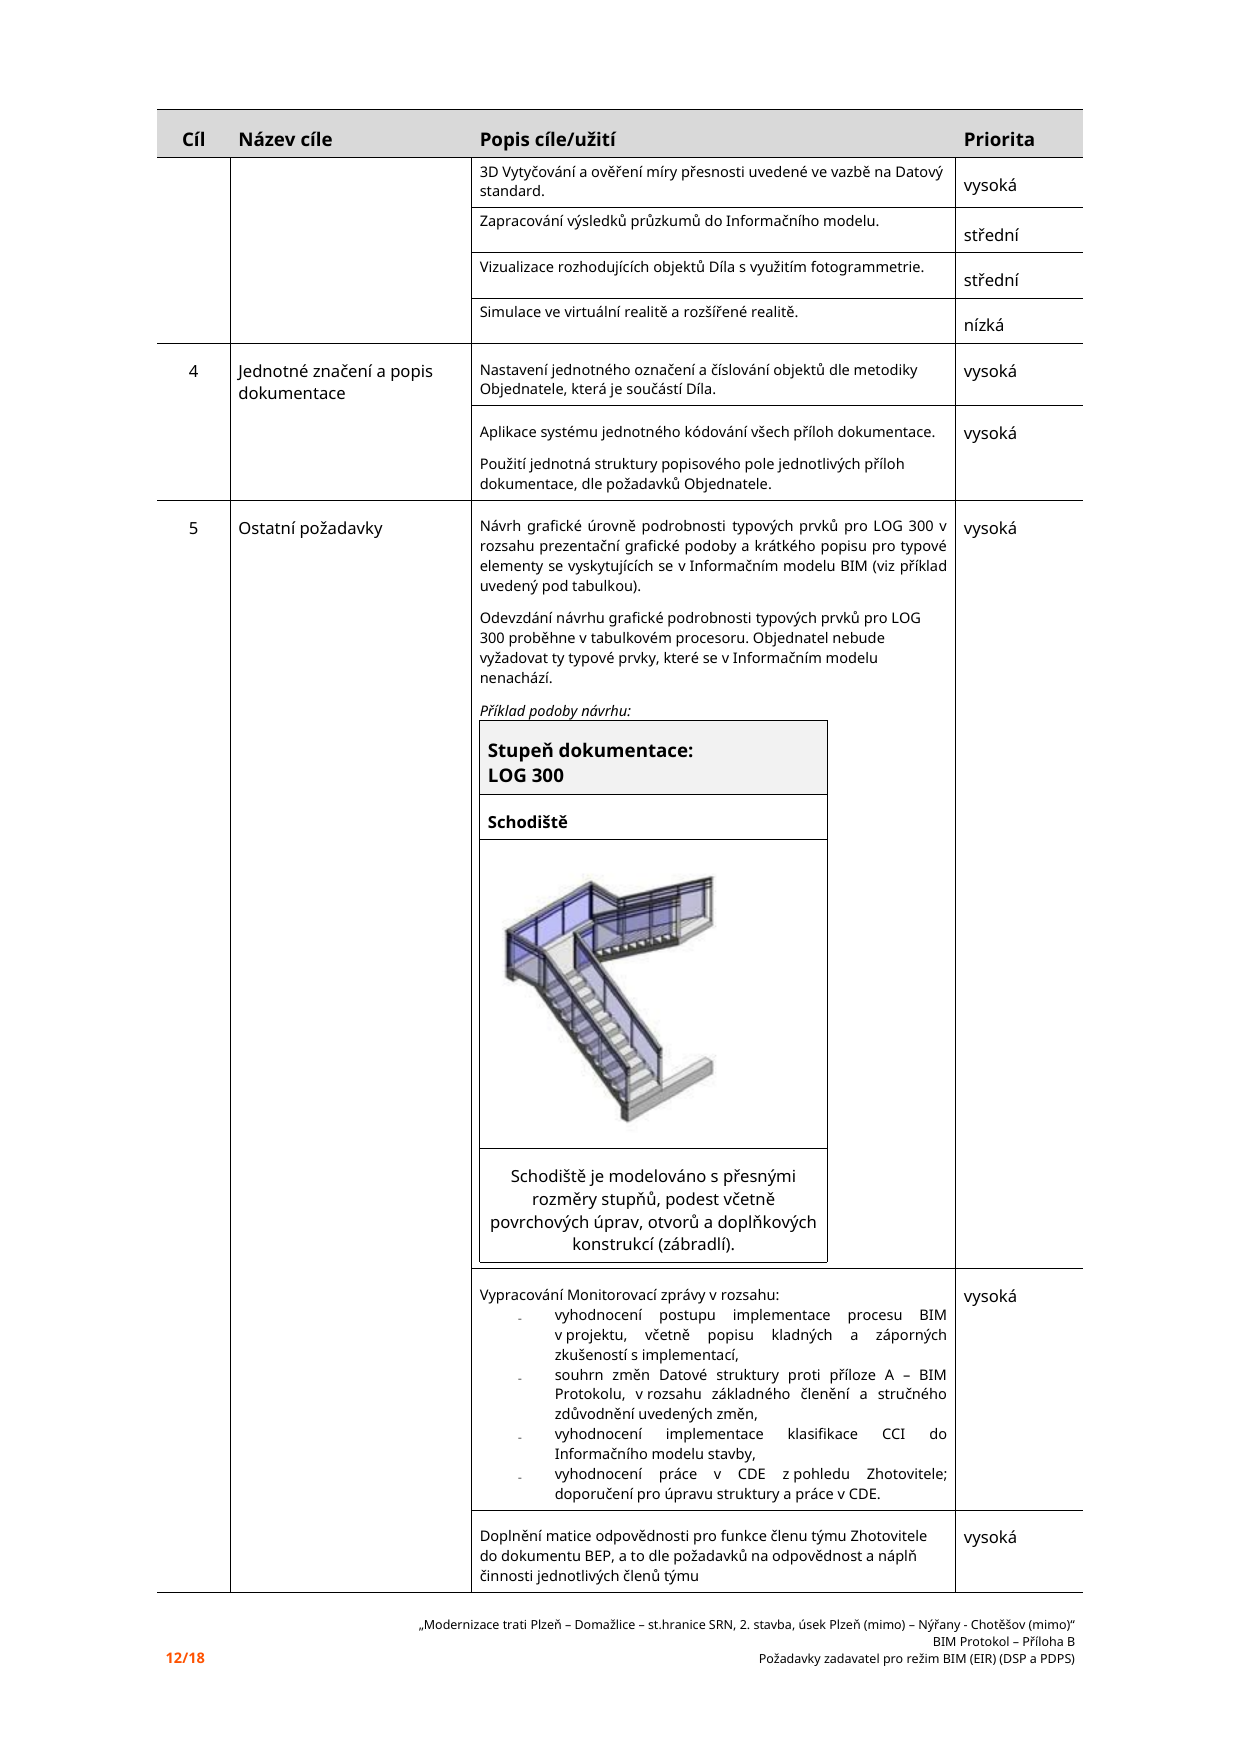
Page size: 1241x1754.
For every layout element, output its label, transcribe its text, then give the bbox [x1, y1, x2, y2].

table_cell Návrh grafické úrovně podrobnosti typových prvků pro LOG 300 v rozsahu prezentační grafické podoby a krátkého popisu pro typové elementy se vyskytujících se v Informačním modelu BIM (viz příklad uvedený pod tabulkou). Odevzdání návrhu grafické podrobnosti typových prvků pro LOG 300 proběhne v tabulkovém procesoru. Objednatel nebude vyžadovat ty typové prvky, které se v Informačním modelu nenachází. Příklad podoby návrhu: [472, 501, 955, 1268]
table_cell vysoká [956, 344, 1083, 405]
table_cell Nastavení jednotného označení a číslování objektů dle metodiky Objednatele, která je součástí Díla. [472, 344, 955, 405]
table_header Název cíle [230, 110, 471, 157]
table_header Popis cíle/užití [471, 110, 956, 157]
table_cell Ostatní požadavky [231, 501, 471, 1592]
table_cell 3D Vytyčování a ověření míry přesnosti uvedené ve vazbě na Datový standard. [472, 158, 955, 207]
table_cell Simulace ve virtuální realitě a rozšířené realitě. [472, 299, 955, 343]
table_cell vysoká [956, 1511, 1083, 1592]
table_cell Zapracování výsledků průzkumů do Informačního modelu. [472, 208, 955, 252]
table_header Priorita [956, 110, 1083, 157]
table_cell střední [956, 208, 1083, 252]
table_cell střední [956, 253, 1083, 297]
table_cell Vypracování Monitorovací zprávy v rozsahu: vyhodnocení postupu implementace procesu BIM v projektu, včetně popisu kladných a záporných zkušeností s implementací, souhrn změn Datové struktury proti příloze A – BIM Protokolu, v rozsahu základného členění a stručného zdůvodnění uvedených změn, vyhodnocení implementace klasifikace CCI do Informačního modelu stavby, vyhodnocení práce v CDE z pohledu Zhotovitele; doporučení pro úpravu struktury a práce v CDE. [472, 1269, 955, 1509]
table_header Cíl [157, 110, 230, 157]
table_cell vysoká [956, 406, 1083, 500]
table_cell vysoká [956, 158, 1083, 207]
table_cell vysoká [956, 1269, 1083, 1509]
table_cell Jednotné značení a popis dokumentace [231, 344, 471, 500]
table_cell vysoká [956, 501, 1083, 1268]
table_cell Doplnění matice odpovědnosti pro funkce členu týmu Zhotovitele do dokumentu BEP, a to dle požadavků na odpovědnost a náplň činnosti jednotlivých členů týmu [472, 1511, 955, 1592]
table_cell Vizualizace rozhodujících objektů Díla s využitím fotogrammetrie. [472, 253, 955, 297]
table_cell nízká [956, 299, 1083, 343]
table_cell 4 [157, 344, 230, 500]
table_cell 5 [157, 501, 230, 1592]
table_cell Aplikace systému jednotného kódování všech příloh dokumentace. Použití jednotná struktury popisového pole jednotlivých příloh dokumentace, dle požadavků Objednatele. [472, 406, 955, 500]
picture [487, 855, 745, 1143]
